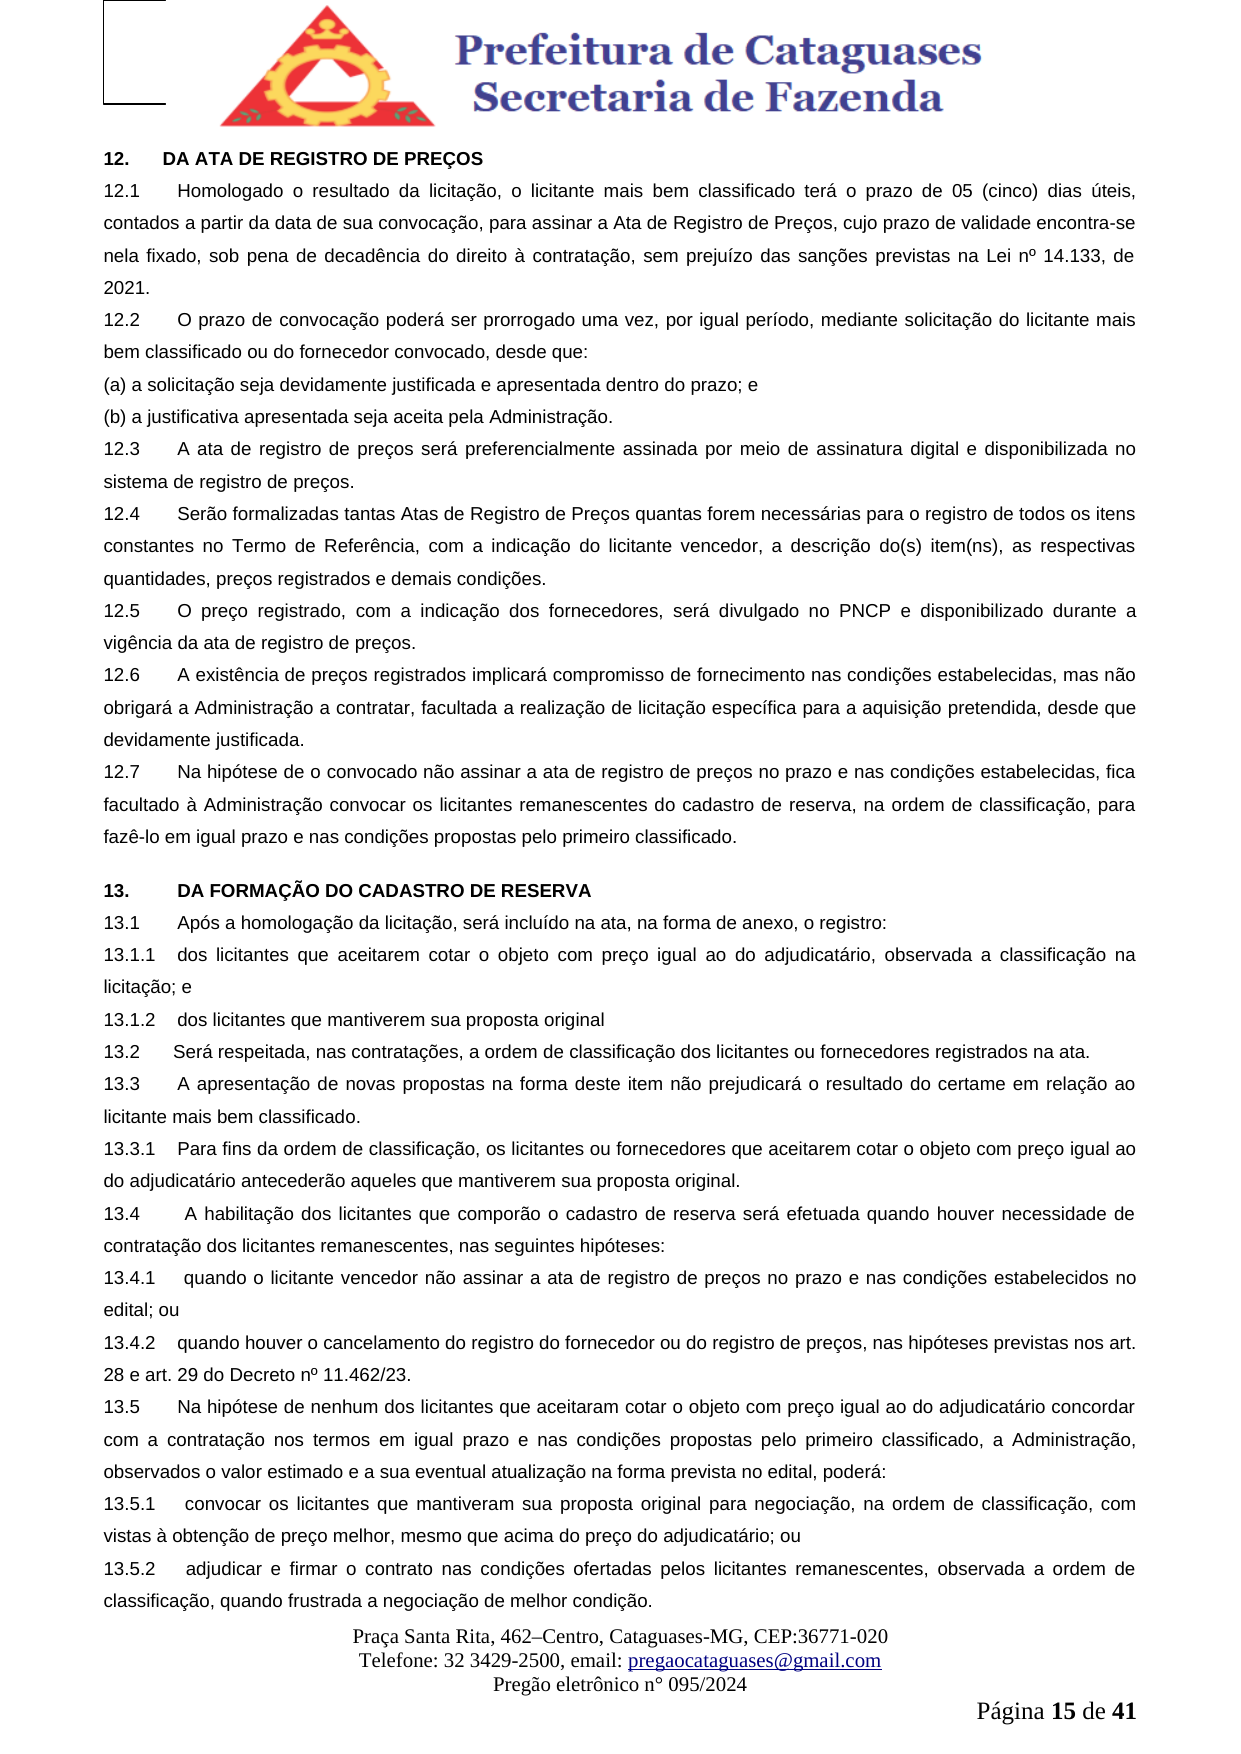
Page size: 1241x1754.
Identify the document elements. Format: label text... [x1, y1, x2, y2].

picture [165, 0, 1075, 148]
list Homologado o resultado da licitação, o licitante mais bem classificado terá o prazo de 05 (cinco) dias úteis, contados a partir da data de sua convocação, para assinar a Ata de Registro de Preços, cujo prazo de validade encontra-se nela fixado, sob pena de decadência do direito à contratação, sem prejuízo das sanções previstas na Lei nº 14.133, de 2021. [103, 180, 1137, 298]
list Na hipótese de o convocado não assinar a ata de registro de preços no prazo e nas condições estabelecidas, fica facultado à Administração convocar os licitantes remanescentes do cadastro de reserva, na ordem de classificação, para fazê-lo em igual prazo e nas condições propostas pelo primeiro classificado. [103, 761, 1137, 847]
list dos licitantes que aceitarem cotar o objeto com preço igual ao do adjudicatário, observada a classificação na licitação; e [103, 944, 1137, 998]
list DA ATA DE REGISTRO DE PREÇOS [103, 147, 1137, 169]
list O preço registrado, com a indicação dos fornecedores, será divulgado no PNCP e disponibilizado durante a vigência da ata de registro de preços. [103, 599, 1137, 653]
list O prazo de convocação poderá ser prorrogado uma vez, por igual período, mediante solicitação do licitante mais bem classificado ou do fornecedor convocado, desde que: [103, 309, 1137, 363]
list DA FORMAÇÃO DO CADASTRO DE RESERVA [103, 879, 1137, 901]
list Para fins da ordem de classificação, os licitantes ou fornecedores que aceitarem cotar o objeto com preço igual ao do adjudicatário antecederão aqueles que mantiverem sua proposta original. [103, 1138, 1137, 1192]
list Será respeitada, nas contratações, a ordem de classificação dos licitantes ou fornecedores registrados na ata. [103, 1041, 1137, 1062]
list Na hipótese de nenhum dos licitantes que aceitaram cotar o objeto com preço igual ao do adjudicatário concordar com a contratação nos termos em igual prazo e nas condições propostas pelo primeiro classificado, a Administração, observados o valor estimado e a sua eventual atualização na forma prevista no edital, poderá: [103, 1396, 1137, 1482]
list A ata de registro de preços será preferencialmente assinada por meio de assinatura digital e disponibilizada no sistema de registro de preços. [103, 438, 1137, 492]
list quando houver o cancelamento do registro do fornecedor ou do registro de preços, nas hipóteses previstas nos art. 28 e art. 29 do Decreto nº 11.462/23. [103, 1332, 1137, 1385]
list convocar os licitantes que mantiveram sua proposta original para negociação, na ordem de classificação, com vistas à obtenção de preço melhor, mesmo que acima do preço do adjudicatário; ou [103, 1493, 1137, 1547]
list dos licitantes que mantiverem sua proposta original [103, 1009, 1137, 1030]
list A apresentação de novas propostas na forma deste item não prejudicará o resultado do certame em relação ao licitante mais bem classificado. [103, 1073, 1137, 1127]
list quando o licitante vencedor não assinar a ata de registro de preços no prazo e nas condições estabelecidos no edital; ou [103, 1267, 1137, 1321]
list Após a homologação da licitação, será incluído na ata, na forma de anexo, o registro: [103, 912, 1137, 933]
text (b) a justificativa apresentada seja aceita pela Administração. [103, 406, 1137, 427]
list A existência de preços registrados implicará compromisso de fornecimento nas condições estabelecidas, mas não obrigará a Administração a contratar, facultada a realização de licitação específica para a aquisição pretendida, desde que devidamente justificada. [103, 664, 1137, 750]
list Serão formalizadas tantas Atas de Registro de Preços quantas forem necessárias para o registro de todos os itens constantes no Termo de Referência, com a indicação do licitante vencedor, a descrição do(s) item(ns), as respectivas quantidades, preços registrados e demais condições. [103, 503, 1137, 589]
text (a) a solicitação seja devidamente justificada e apresentada dentro do prazo; e [103, 373, 1137, 395]
list A habilitação dos licitantes que comporão o cadastro de reserva será efetuada quando houver necessidade de contratação dos licitantes remanescentes, nas seguintes hipóteses: [103, 1202, 1137, 1256]
list adjudicar e firmar o contrato nas condições ofertadas pelos licitantes remanescentes, observada a ordem de classificação, quando frustrada a negociação de melhor condição. [103, 1558, 1137, 1611]
